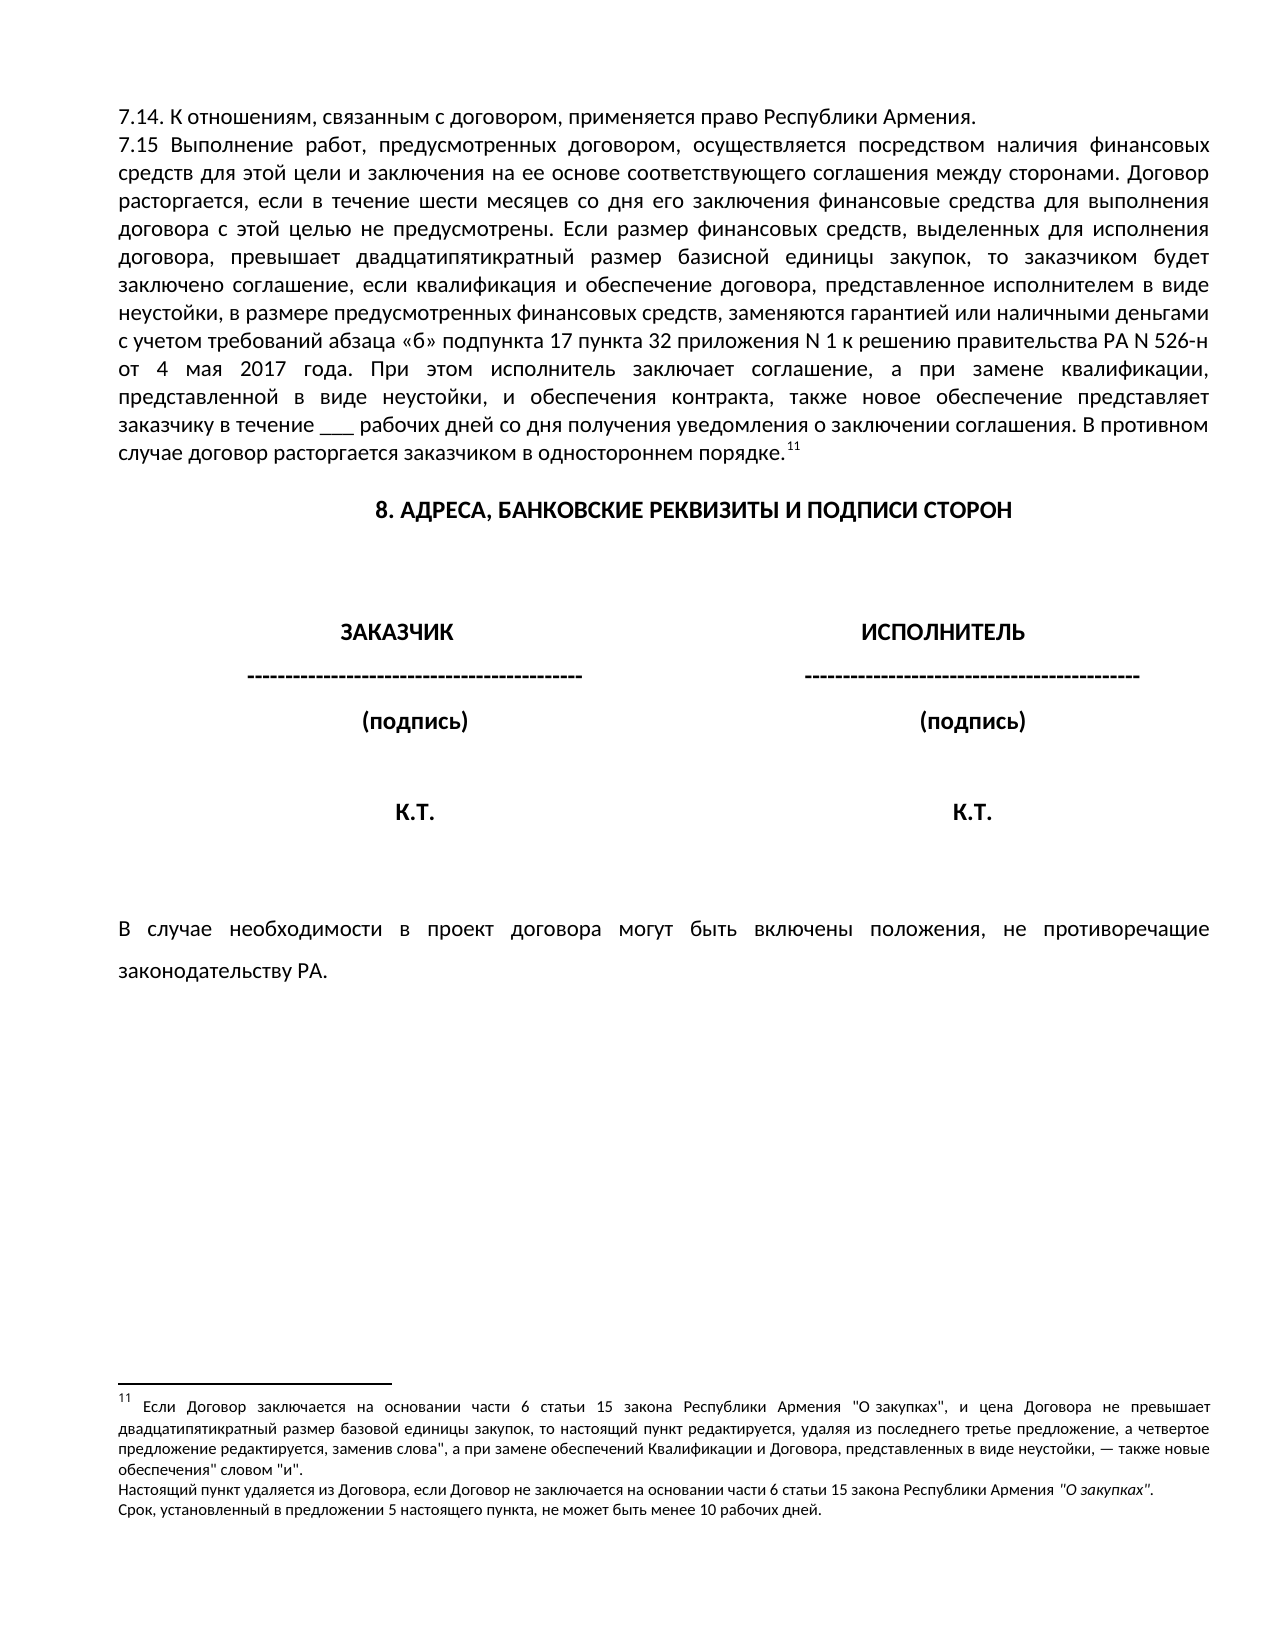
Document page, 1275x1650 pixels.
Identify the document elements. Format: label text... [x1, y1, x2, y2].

table_cell -------------------------------------------- (подпись) [107, 660, 664, 796]
table_cell -------------------------------------------- (подпись) [665, 660, 1222, 796]
text 7.14. К отношениям, связанным с договором, применяется право Республики Армения. [118, 102, 1211, 130]
table_header ИСПОЛНИТЕЛЬ [665, 616, 1222, 660]
text В случае необходимости в проект договора могут быть включены положения, не противоречащие законодательству РА. [118, 914, 1211, 984]
table_cell К.Т. [665, 796, 1222, 887]
table_header ЗАКАЗЧИК [107, 616, 664, 660]
text 8. АДРЕСА, БАНКОВСКИЕ РЕКВИЗИТЫ И ПОДПИСИ СТОРОН [118, 494, 1211, 524]
table_cell К.Т. [107, 796, 664, 887]
text 7.15 Выполнение работ, предусмотренных договором, осуществляется посредством наличия финансовых средств для этой цели и заключения на ее основе соответствующего соглашения между сторонами. Договор расторгается, если в течение шести месяцев со дня его заключения финансовые средства для выполнения договора с этой целью не предусмотрены. Если размер финансовых средств, выделенных для исполнения договора, превышает двадцатипятикратный размер базисной единицы закупок, то заказчиком будет заключено соглашение, если квалификация и обеспечение договора, представленное исполнителем в виде неустойки, в размере предусмотренных финансовых средств, заменяются гарантией или наличными деньгами с учетом требований абзаца «б» подпункта 17 пункта 32 приложения N 1 к решению правительства РА N 526-н от 4 мая 2017 года. При этом исполнитель заключает соглашение, а при замене квалификации, представленной в виде неустойки, и обеспечения контракта, также новое обеспечение представляет заказчику в течение ___ рабочих дней со дня получения уведомления о заключении соглашения. В противном случае договор расторгается заказчиком в одностороннем порядке. [118, 130, 1211, 466]
